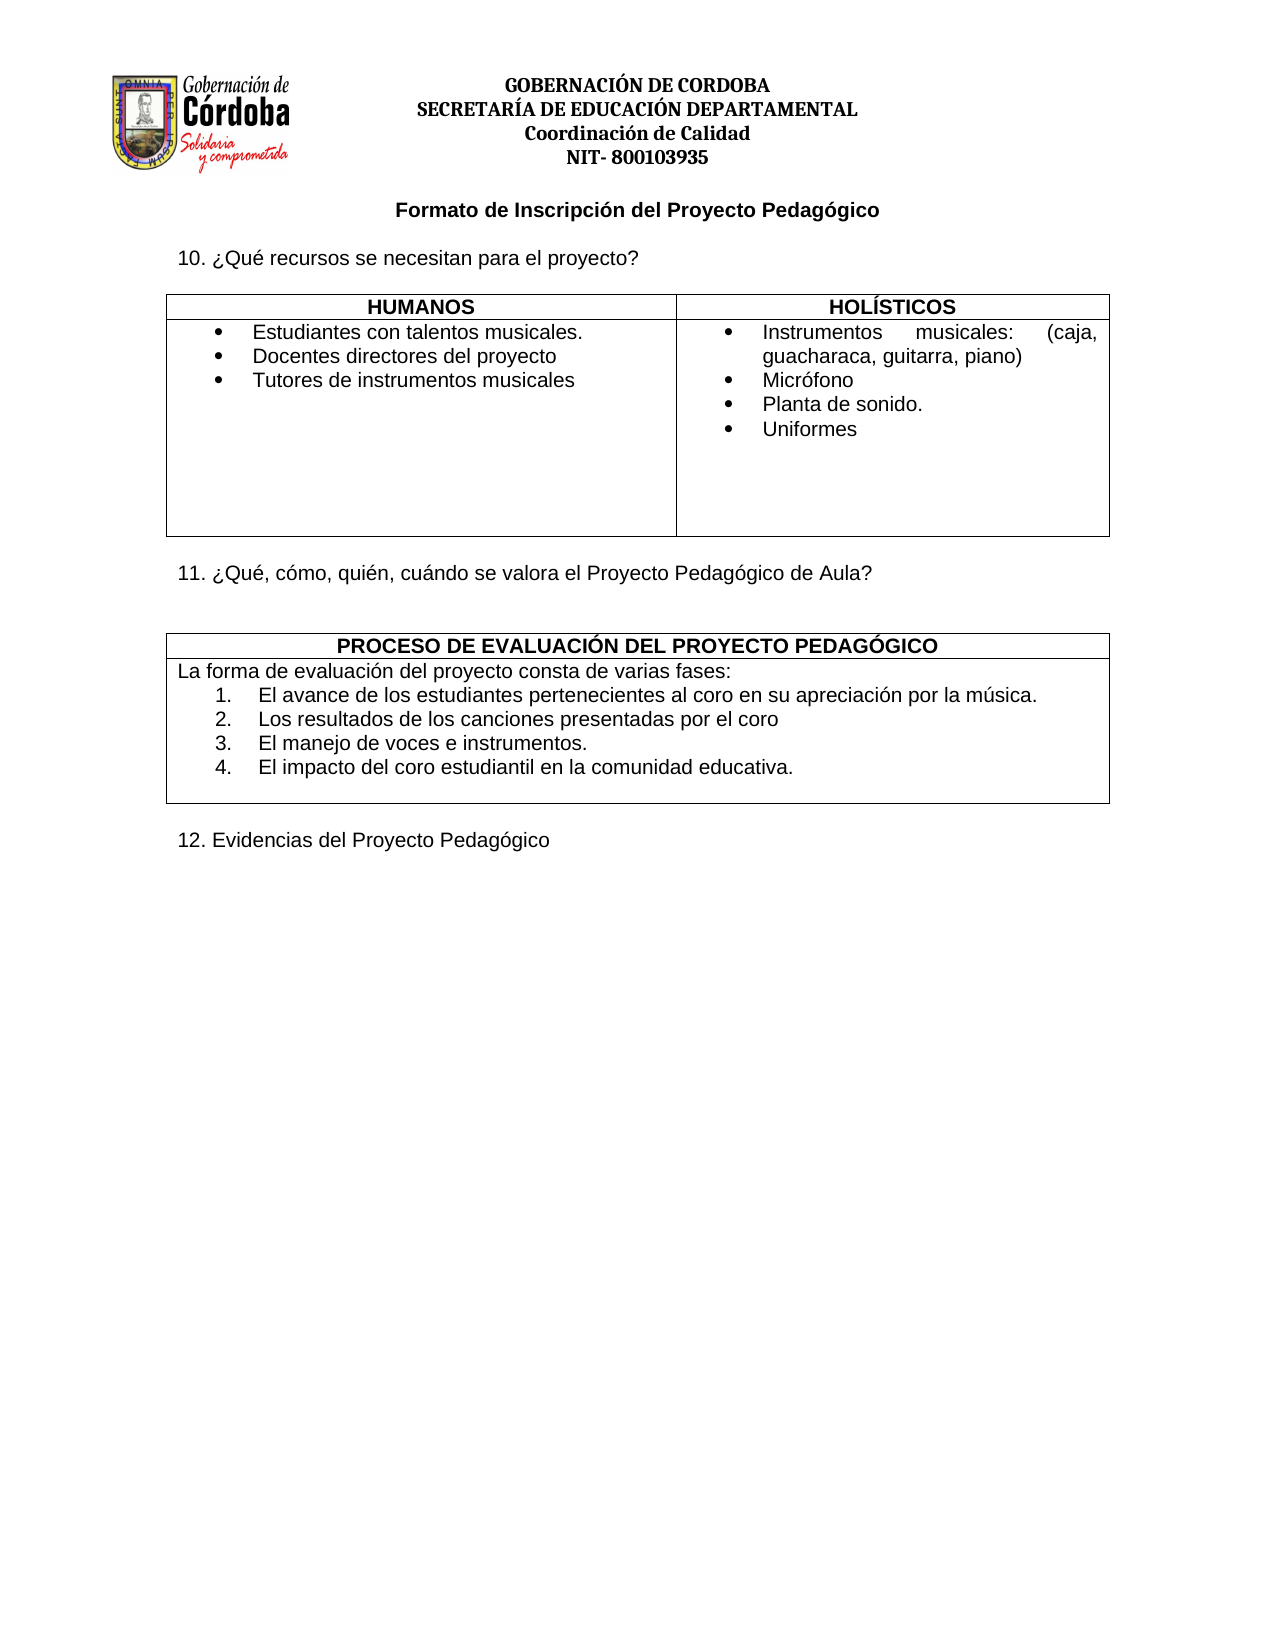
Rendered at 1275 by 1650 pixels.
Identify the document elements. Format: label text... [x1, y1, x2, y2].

table_header HOLÍSTICOS [677, 295, 1109, 319]
table_cell Estudiantes con talentos musicales. Docentes directores del proyecto Tutores de instrumentos musicales [167, 320, 676, 536]
table_cell Instrumentos musicales: (caja, guacharaca, guitarra, piano) Micrófono Planta de sonido. Uniformes [677, 320, 1109, 536]
table_cell La forma de evaluación del proyecto consta de varias fases: El avance de los estudiantes pertenecientes al coro en su apreciación por la música. Los resultados de los canciones presentadas por el coro El manejo de voces e instrumentos. El impacto del coro estudiantil en la comunidad educativa. [167, 659, 1109, 803]
table_header HUMANOS [167, 295, 676, 319]
text 11. ¿Qué, cómo, quién, cuándo se valora el Proyecto Pedagógico de Aula? [177, 561, 1098, 585]
text 10. ¿Qué recursos se necesitan para el proyecto? [177, 246, 1098, 270]
text 12. Evidencias del Proyecto Pedagógico [177, 828, 1098, 852]
picture [112, 74, 290, 174]
table_header PROCESO DE EVALUACIÓN DEL PROYECTO PEDAGÓGICO [167, 634, 1109, 658]
